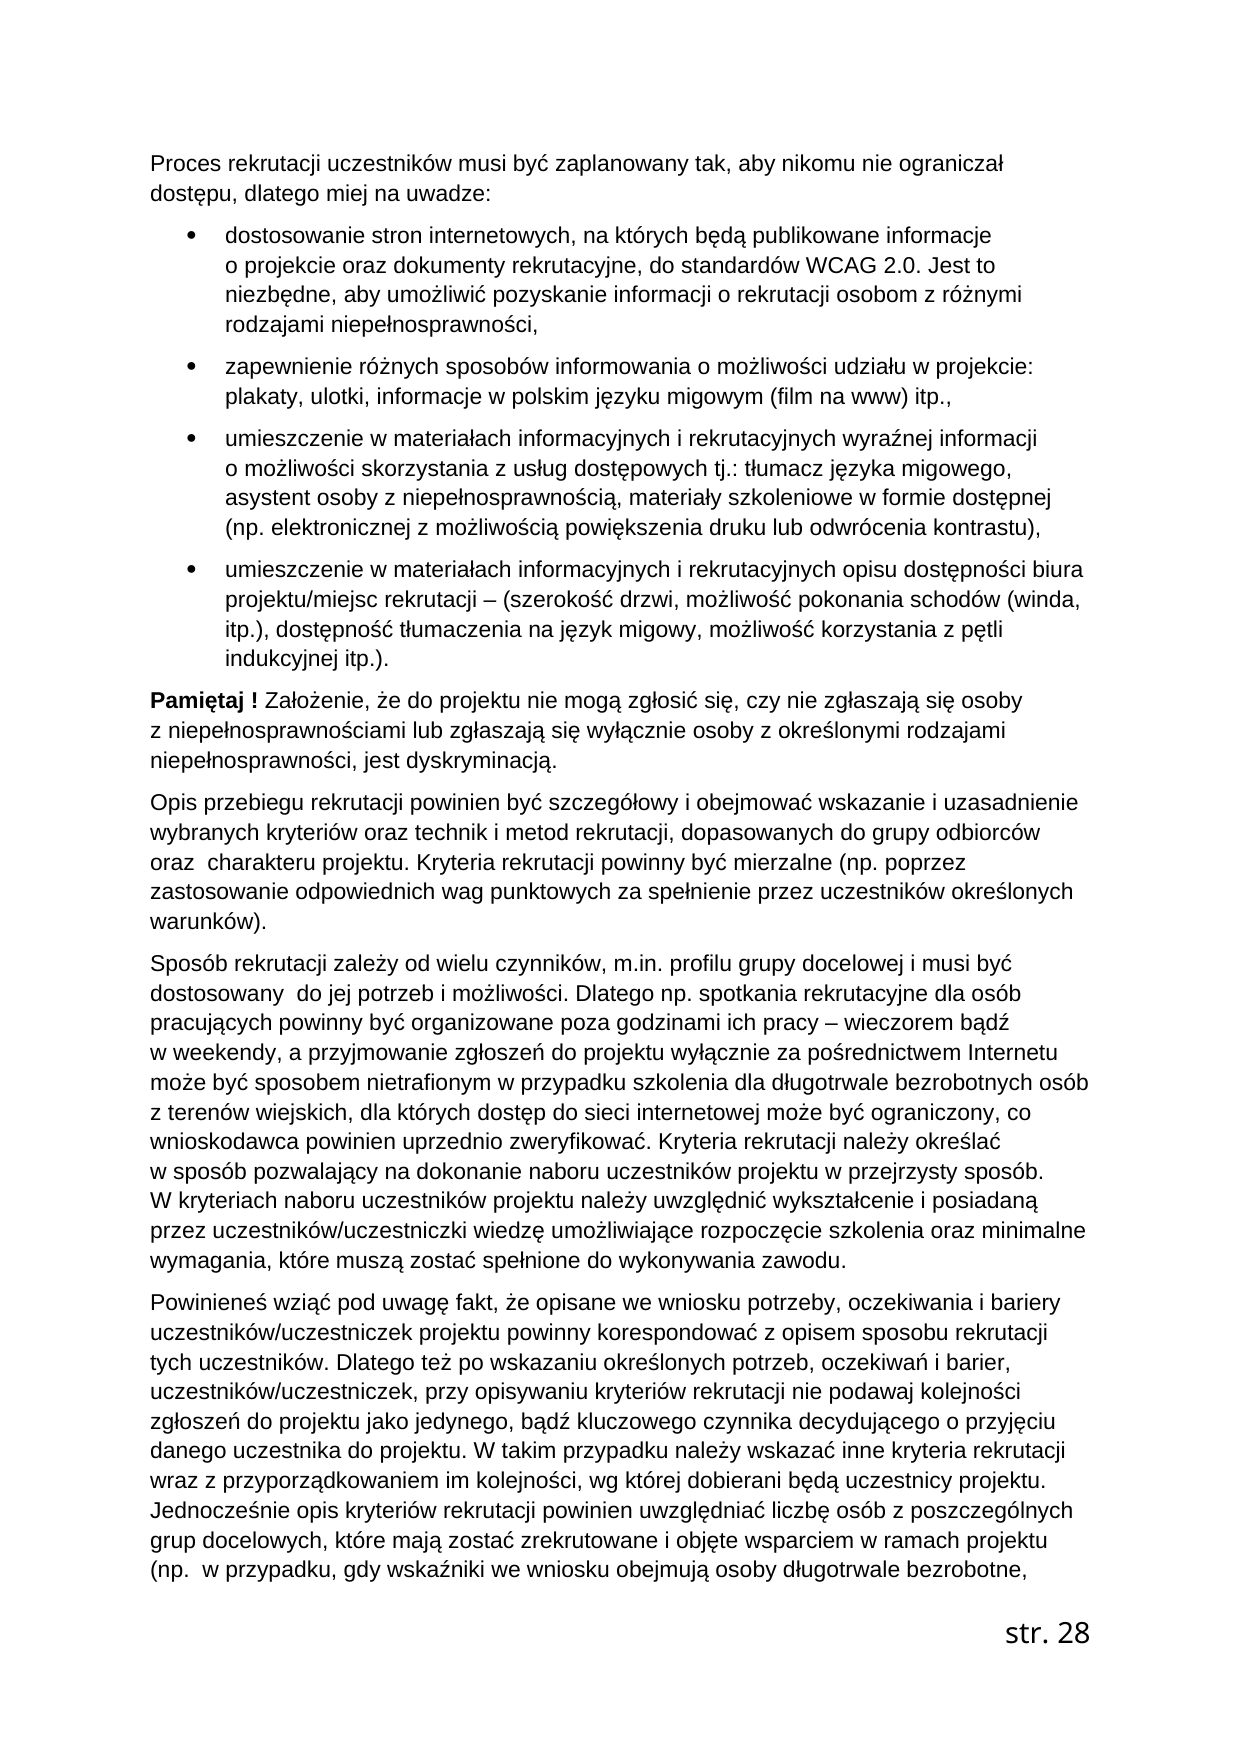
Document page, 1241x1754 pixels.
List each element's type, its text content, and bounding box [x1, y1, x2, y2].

list zapewnienie różnych sposobów informowania o możliwości udziału w projekcie: plakaty, ulotki, informacje w polskim języku migowym (film na www) itp., [187, 353, 1090, 409]
list umieszczenie w materiałach informacyjnych i rekrutacyjnych wyraźnej informacji o możliwości skorzystania z usług dostępowych tj.: tłumacz języka migowego, asystent osoby z niepełnosprawnością, materiały szkoleniowe w formie dostępnej (np. elektronicznej z możliwością powiększenia druku lub odwrócenia kontrastu), [187, 425, 1090, 540]
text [150, 1289, 1090, 1583]
text Opis przebiegu rekrutacji powinien być szczegółowy i obejmować wskazanie i uzasadnienie wybranych kryteriów oraz technik i metod rekrutacji, dopasowanych do grupy odbiorców oraz charakteru projektu. Kryteria rekrutacji powinny być mierzalne (np. poprzez zastosowanie odpowiednich wag punktowych za spełnienie przez uczestników określonych warunków). [150, 789, 1090, 934]
text Sposób rekrutacji zależy od wielu czynników, m.in. profilu grupy docelowej i musi być dostosowany do jej potrzeb i możliwości. Dlatego np. spotkania rekrutacyjne dla osób pracujących powinny być organizowane poza godzinami ich pracy – wieczorem bądź w weekendy, a przyjmowanie zgłoszeń do projektu wyłącznie za pośrednictwem Internetu może być sposobem nietrafionym w przypadku szkolenia dla długotrwale bezrobotnych osób z terenów wiejskich, dla których dostęp do sieci internetowej może być ograniczony, co wnioskodawca powinien uprzednio zweryfikować. Kryteria rekrutacji należy określać w sposób pozwalający na dokonanie naboru uczestników projektu w przejrzysty sposób. W kryteriach naboru uczestników projektu należy uwzględnić wykształcenie i posiadaną przez uczestników/uczestniczki wiedzę umożliwiające rozpoczęcie szkolenia oraz minimalne wymagania, które muszą zostać spełnione do wykonywania zawodu. [150, 950, 1090, 1273]
list umieszczenie w materiałach informacyjnych i rekrutacyjnych opisu dostępności biura projektu/miejsc rekrutacji – (szerokość drzwi, możliwość pokonania schodów (winda, itp.), dostępność tłumaczenia na język migowy, możliwość korzystania z pętli indukcyjnej itp.). [187, 556, 1090, 672]
text Pamiętaj ! Założenie, że do projektu nie mogą zgłosić się, czy nie zgłaszają się osoby z niepełnosprawnościami lub zgłaszają się wyłącznie osoby z określonymi rodzajami niepełnosprawności, jest dyskryminacją. [150, 687, 1090, 773]
text Proces rekrutacji uczestników musi być zaplanowany tak, aby nikomu nie ograniczał dostępu, dlatego miej na uwadze: [150, 150, 1090, 206]
list dostosowanie stron internetowych, na których będą publikowane informacje o projekcie oraz dokumenty rekrutacyjne, do standardów WCAG 2.0. Jest to niezbędne, aby umożliwić pozyskanie informacji o rekrutacji osobom z różnymi rodzajami niepełnosprawności, [187, 222, 1090, 337]
